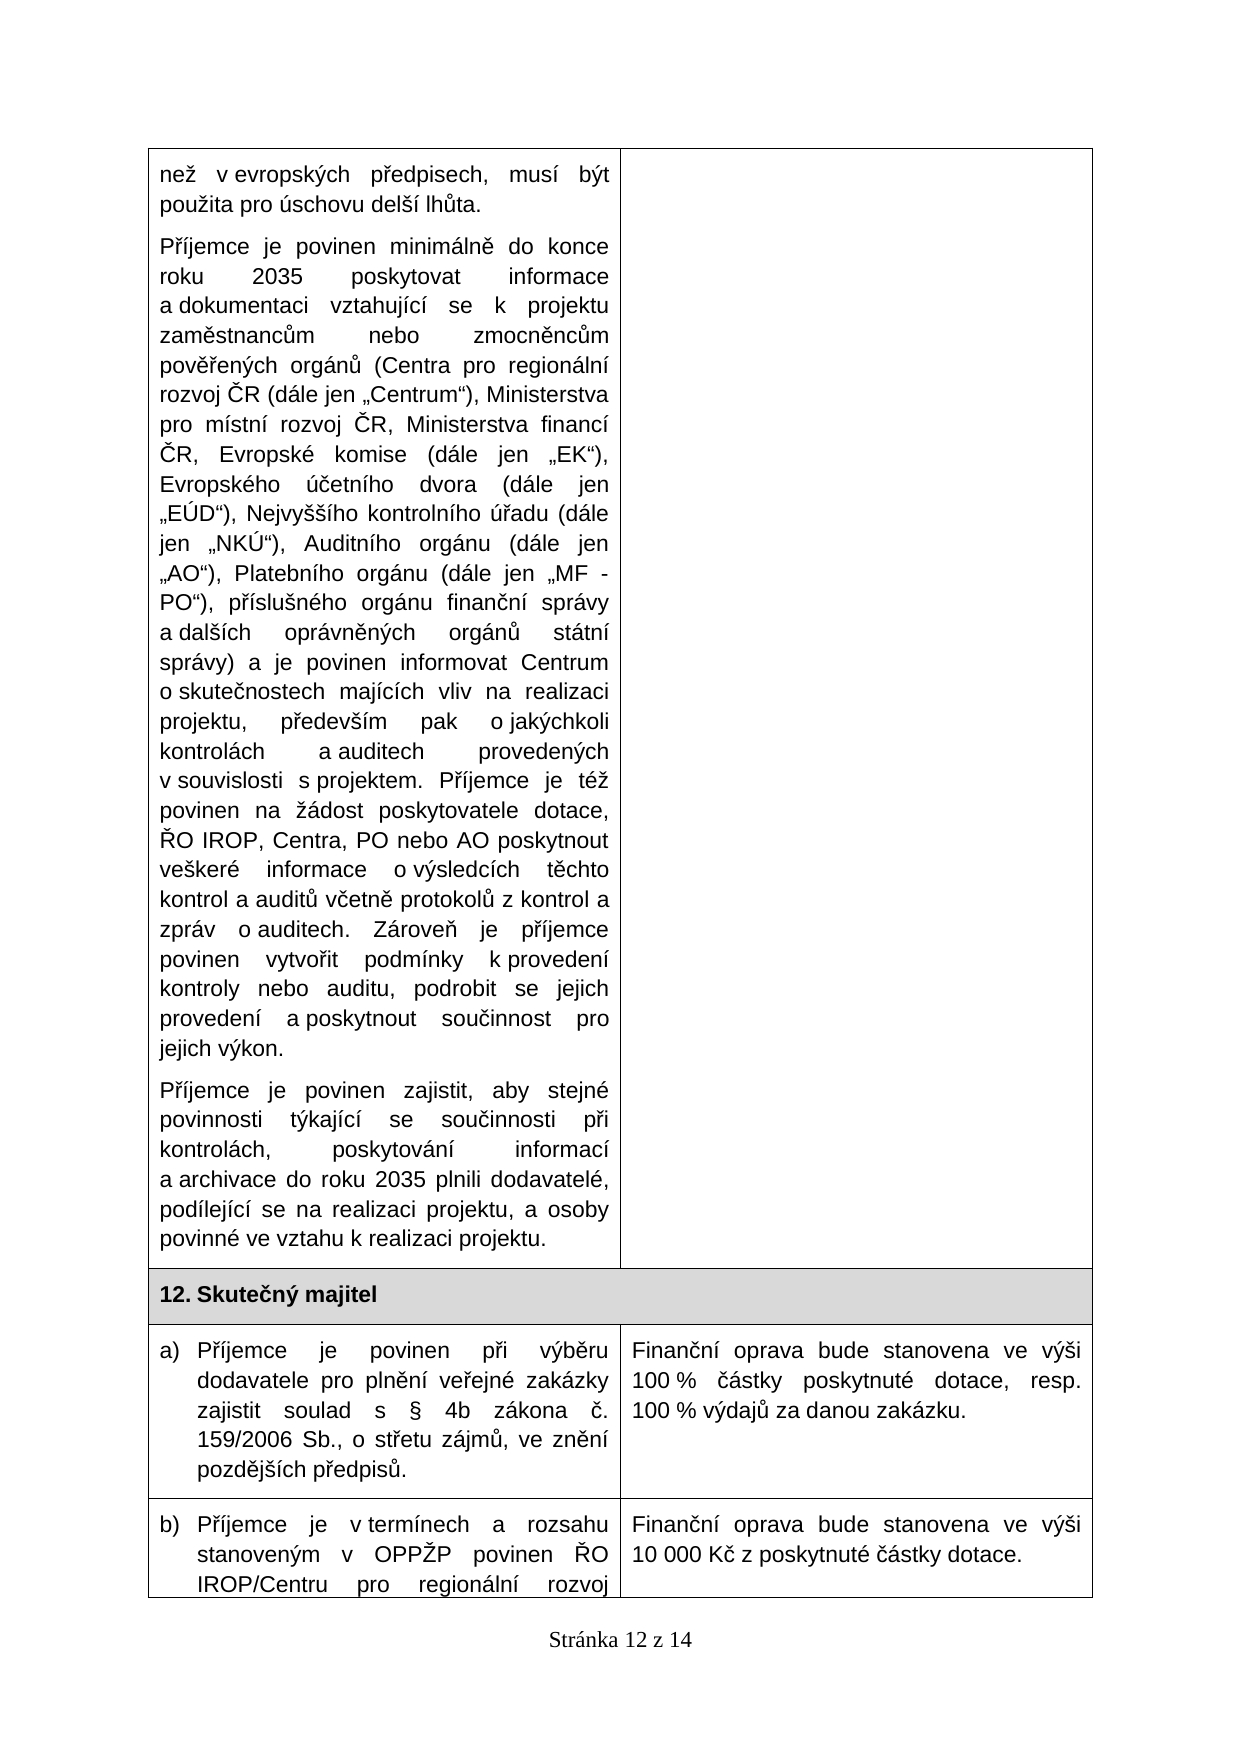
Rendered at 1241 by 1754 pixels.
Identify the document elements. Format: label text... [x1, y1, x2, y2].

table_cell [149, 1499, 620, 1597]
table_cell Příjemce je povinen při výběru dodavatele pro plnění veřejné zakázky zajistit soulad s § 4b zákona č. 159/2006 Sb., o střetu zájmů, ve znění pozdějších předpisů. [149, 1325, 620, 1498]
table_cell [149, 149, 620, 1268]
table_cell Finanční oprava bude stanovena ve výši 100 % částky poskytnuté dotace, resp. 100 % výdajů za danou zakázku. [621, 1325, 1092, 1498]
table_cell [621, 1499, 1092, 1597]
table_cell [621, 149, 1092, 1268]
table_cell Skutečný majitel [149, 1269, 1092, 1324]
